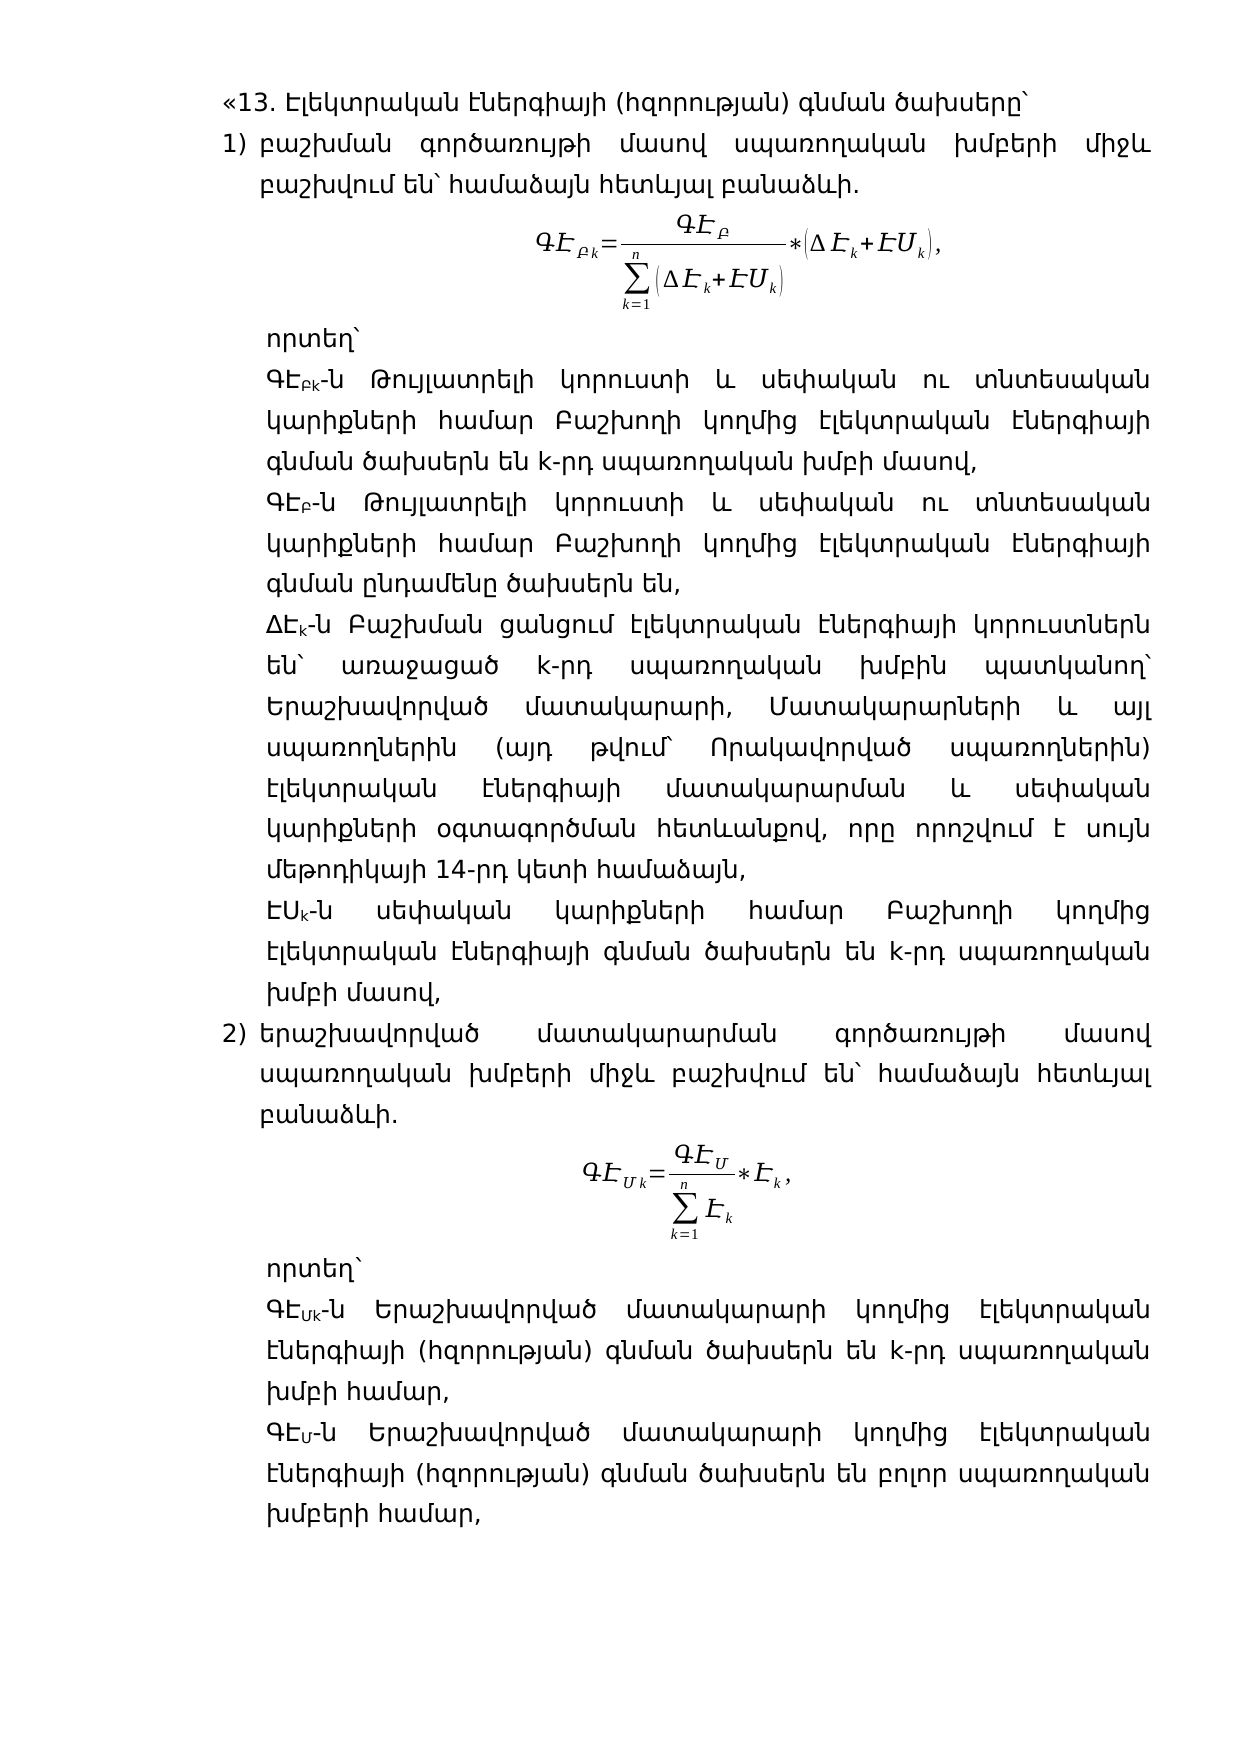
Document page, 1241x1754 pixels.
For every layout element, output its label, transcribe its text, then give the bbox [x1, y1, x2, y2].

list որտեղ՝ [266, 324, 1152, 354]
list որտեղ` [266, 1255, 1152, 1284]
list ԳԷԲk-ն Թույլատրելի կորուստի և սեփական ու տնտեսական կարիքների համար Բաշխողի կողմից էլեկտրական էներգիայի գնման ծախսերն են k-րդ սպառողական խմբի մասով, [266, 365, 1152, 476]
list ԳԷՄ-ն Երաշխավորված մատակարարի կողմից էլեկտրական էներգիայի (հզորության) գնման ծախսերն են բոլոր սպառողական խմբերի համար, [266, 1418, 1152, 1529]
list ԳԷԲ-ն Թույլատրելի կորուստի և սեփական ու տնտեսական կարիքների համար Բաշխողի կողմից էլեկտրական էներգիայի գնման ընդամենը ծախսերն են, [266, 488, 1152, 599]
list «13. Էլեկտրական էներգիայի (հզորության) գնման ծախսերը՝ [222, 89, 1152, 118]
list բաշխման գործառույթի մասով սպառողական խմբերի միջև բաշխվում են՝ համաձայն հետևյալ բանաձևի. [222, 129, 1152, 199]
list երաշխավորված մատակարարման գործառույթի մասով սպառողական խմբերի միջև բաշխվում են՝ համաձայն հետևյալ բանաձևի. [222, 1019, 1152, 1129]
list ԳԷՄk-ն Երաշխավորված մատակարարի կողմից էլեկտրական էներգիայի (հզորության) գնման ծախսերն են k-րդ սպառողական խմբի համար, [266, 1296, 1152, 1406]
list ∆Էk-ն Բաշխման ցանցում էլեկտրական էներգիայի կորուստներն են՝ առաջացած k-րդ սպառողական խմբին պատկանող՝ Երաշխավորված մատակարարի, Մատակարարների և այլ սպառողներին (այդ թվում՝ Որակավորված սպառողներին) էլեկտրական էներգիայի մատակարարման և սեփական կարիքների օգտագործման հետևանքով, որը որոշվում է սույն մեթոդիկայի 14-րդ կետի համաձայն, [266, 610, 1152, 884]
list ԷՍk-ն սեփական կարիքների համար Բաշխողի կողմից էլեկտրական էներգիայի գնման ծախսերն են k-րդ սպառողական խմբի մասով, [266, 896, 1152, 1007]
